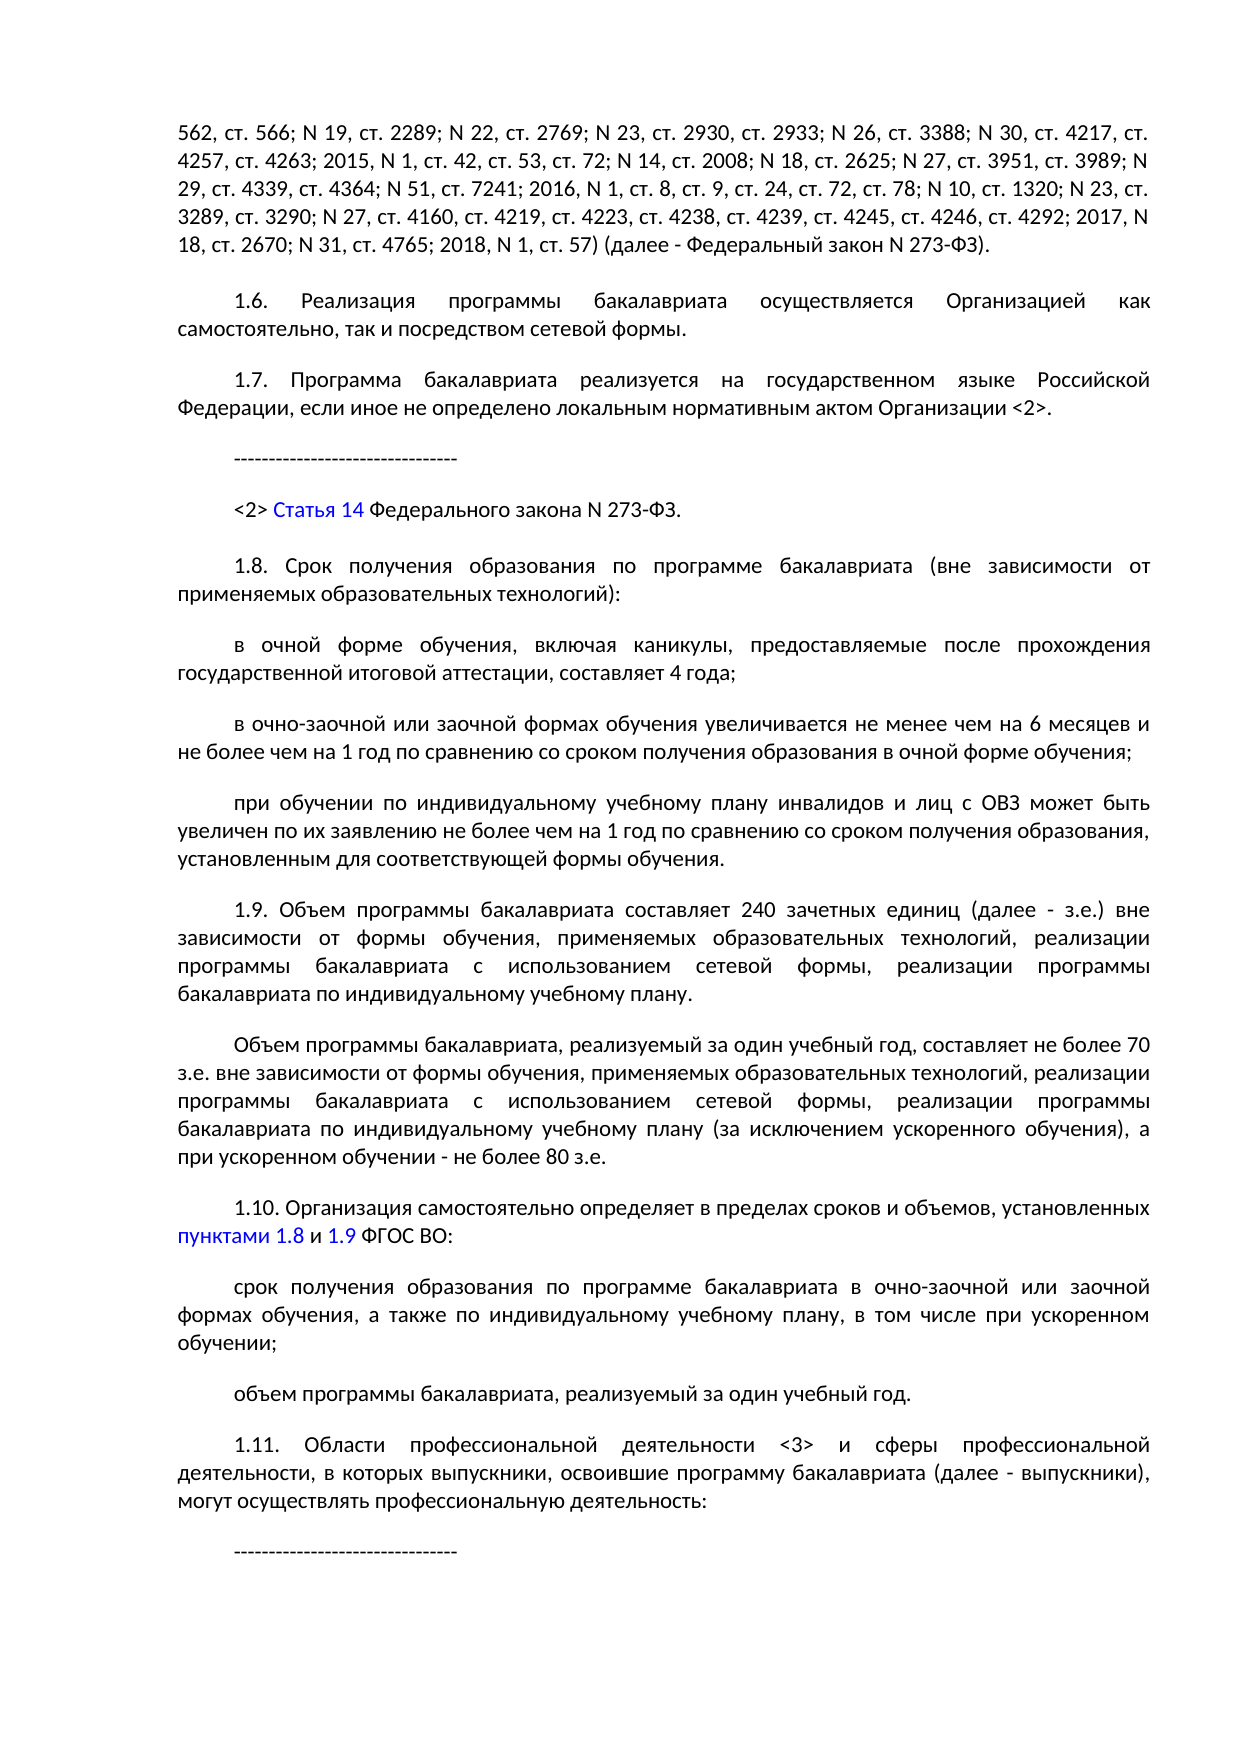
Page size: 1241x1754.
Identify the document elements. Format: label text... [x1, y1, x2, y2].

text -------------------------------- [177, 1537, 1152, 1565]
text 1.7. Программа бакалавриата реализуется на государственном языке Российской Федерации, если иное не определено локальным нормативным актом Организации <2>. [177, 365, 1152, 421]
text 1.6. Реализация программы бакалавриата осуществляется Организацией как самостоятельно, так и посредством сетевой формы. [177, 286, 1152, 342]
text объем программы бакалавриата, реализуемый за один учебный год. [177, 1379, 1152, 1407]
text в очной форме обучения, включая каникулы, предоставляемые после прохождения государственной итоговой аттестации, составляет 4 года; [177, 630, 1152, 686]
text -------------------------------- [177, 444, 1152, 472]
text в очно-заочной или заочной формах обучения увеличивается не менее чем на 6 месяцев и не более чем на 1 год по сравнению со сроком получения образования в очной форме обучения; [177, 709, 1152, 765]
text 1.8. Срок получения образования по программе бакалавриата (вне зависимости от применяемых образовательных технологий): [177, 551, 1152, 607]
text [177, 118, 1152, 258]
text срок получения образования по программе бакалавриата в очно-заочной или заочной формах обучения, а также по индивидуальному учебному плану, в том числе при ускоренном обучении; [177, 1272, 1152, 1356]
text при обучении по индивидуальному учебному плану инвалидов и лиц с ОВЗ может быть увеличен по их заявлению не более чем на 1 год по сравнению со сроком получения образования, установленным для соответствующей формы обучения. [177, 788, 1152, 872]
text 1.11. Области профессиональной деятельности <3> и сферы профессиональной деятельности, в которых выпускники, освоившие программу бакалавриата (далее - выпускники), могут осуществлять профессиональную деятельность: [177, 1430, 1152, 1514]
text 1.10. Организация самостоятельно определяет в пределах сроков и объемов, установленных пунктами 1.8 и 1.9 ФГОС ВО: [177, 1193, 1152, 1249]
text 1.9. Объем программы бакалавриата составляет 240 зачетных единиц (далее - з.е.) вне зависимости от формы обучения, применяемых образовательных технологий, реализации программы бакалавриата с использованием сетевой формы, реализации программы бакалавриата по индивидуальному учебному плану. [177, 895, 1152, 1007]
text Объем программы бакалавриата, реализуемый за один учебный год, составляет не более 70 з.е. вне зависимости от формы обучения, применяемых образовательных технологий, реализации программы бакалавриата с использованием сетевой формы, реализации программы бакалавриата по индивидуальному учебному плану (за исключением ускоренного обучения), а при ускоренном обучении - не более 80 з.е. [177, 1030, 1152, 1170]
text <2> Статья 14 Федерального закона N 273-ФЗ. [177, 495, 1152, 523]
